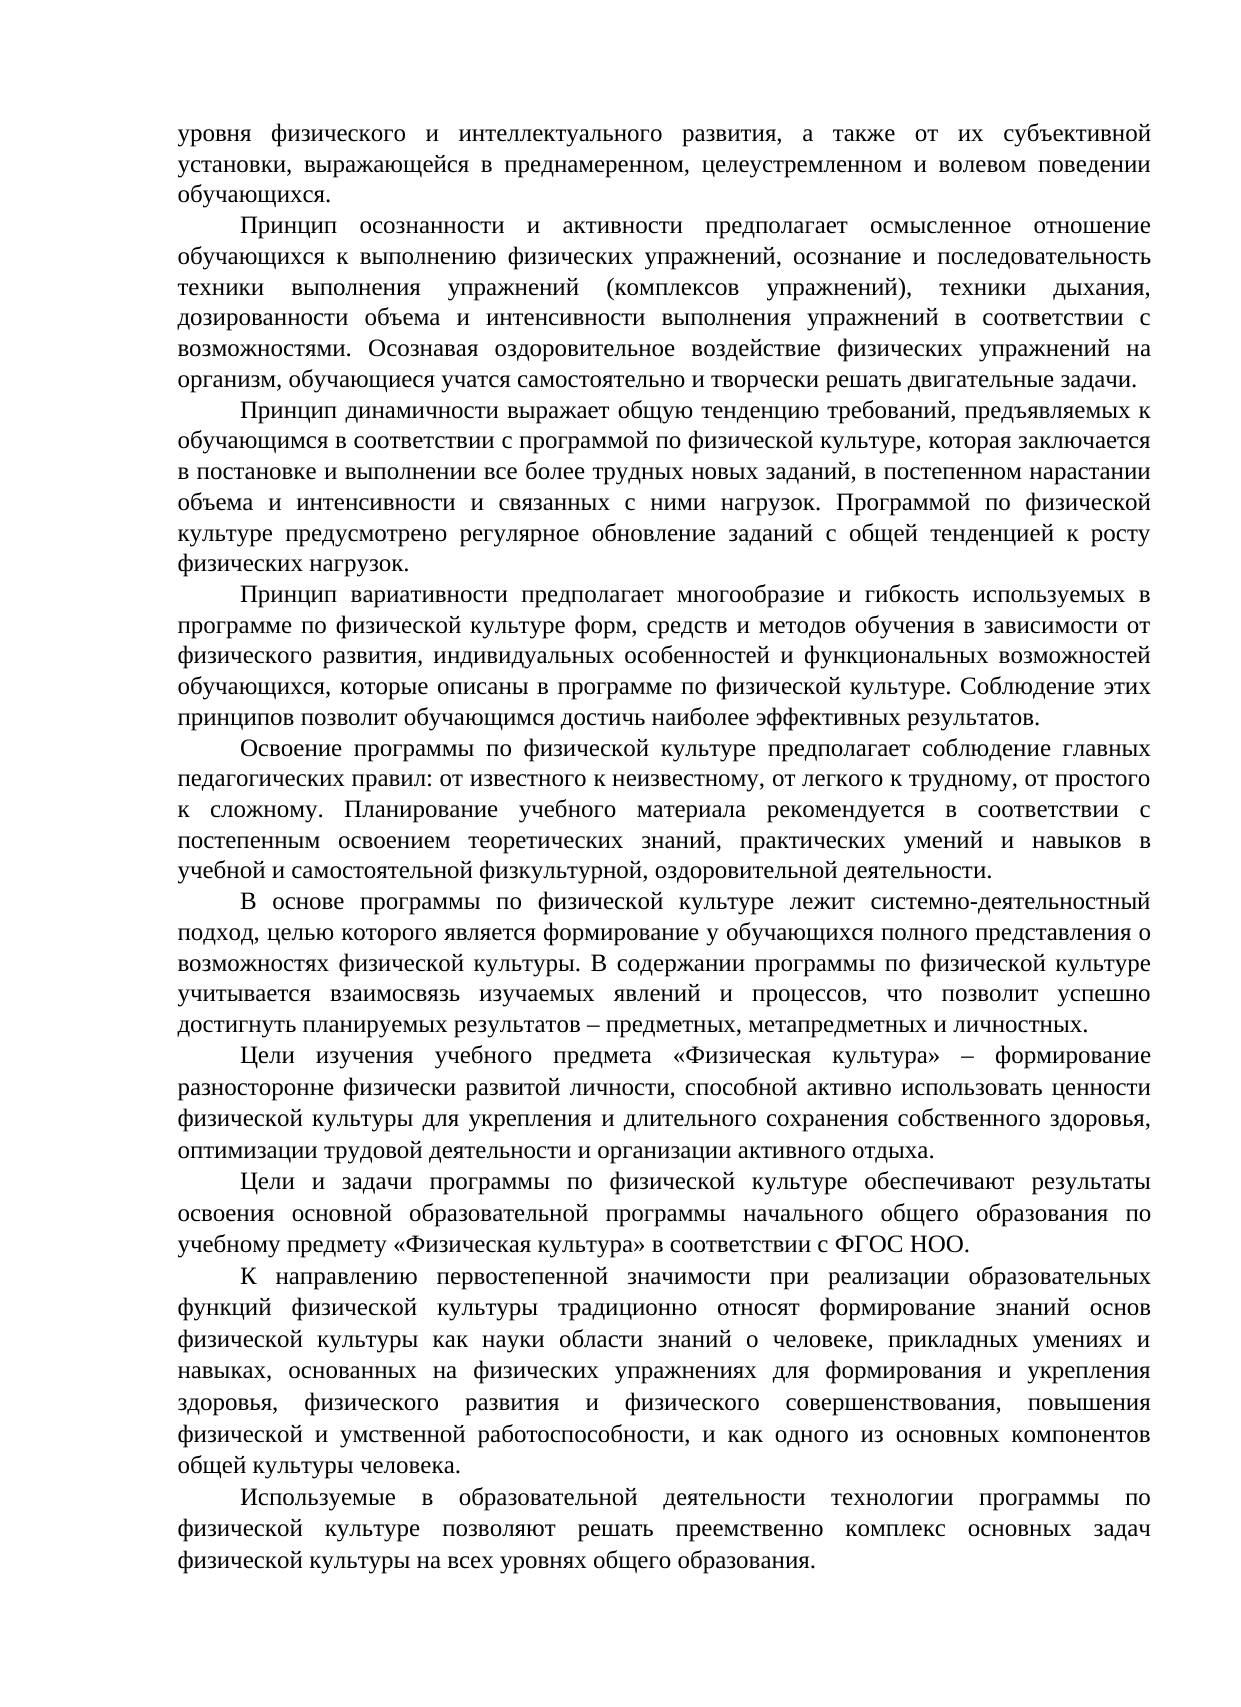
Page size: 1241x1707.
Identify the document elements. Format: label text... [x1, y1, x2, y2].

text Освоение программы по физической культуре предполагает соблюдение главных педагогических правил: от известного к неизвестному, от легкого к трудному, от простого к сложному. Планирование учебного материала рекомендуется в соответствии с постепенным освоением теоретических знаний, практических умений и навыков в учебной и самостоятельной физкультурной, оздоровительной деятельности. [177, 733, 1152, 884]
text К направлению первостепенной значимости при реализации образовательных функций физической культуры традиционно относят формирование знаний основ физической культуры как науки области знаний о человеке, прикладных умениях и навыках, основанных на физических упражнениях для формирования и укрепления здоровья, физического развития и физического совершенствования, повышения физической и умственной работоспособности, и как одного из основных компонентов общей культуры человека. [177, 1261, 1152, 1479]
text Принцип осознанности и активности предполагает осмысленное отношение обучающихся к выполнению физических упражнений, осознание и последовательность техники выполнения упражнений (комплексов упражнений), техники дыхания, дозированности объема и интенсивности выполнения упражнений в соответствии с возможностями. Осознавая оздоровительное воздействие физических упражнений на организм, обучающиеся учатся самостоятельно и творчески решать двигательные задачи. [177, 210, 1152, 393]
text Цели изучения учебного предмета «Физическая культура» – формирование разносторонне физически развитой личности, способной активно использовать ценности физической культуры для укрепления и длительного сохранения собственного здоровья, оптимизации трудовой деятельности и организации активного отдыха. [177, 1040, 1152, 1163]
text В основе программы по физической культуре лежит системно-деятельностный подход, целью которого является формирование у обучающихся полного представления о возможностях физической культуры. В содержании программы по физической культуре учитывается взаимосвязь изучаемых явлений и процессов, что позволит успешно достигнуть планируемых результатов – предметных, метапредметных и личностных. [177, 886, 1152, 1038]
text Цели и задачи программы по физической культуре обеспечивают результаты освоения основной образовательной программы начального общего образования по учебному предмету «Физическая культура» в соответствии с ФГОС НОО. [177, 1166, 1152, 1258]
text Используемые в образовательной деятельности технологии программы по физической культуре позволяют решать преемственно комплекс основных задач физической культуры на всех уровнях общего образования. [177, 1482, 1152, 1574]
text Принцип вариативности предполагает многообразие и гибкость используемых в программе по физической культуре форм, средств и методов обучения в зависимости от физического развития, индивидуальных особенностей и функциональных возможностей обучающихся, которые описаны в программе по физической культуре. Соблюдение этих принципов позволит обучающимся достичь наиболее эффективных результатов. [177, 579, 1152, 731]
text Принцип динамичности выражает общую тенденцию требований, предъявляемых к обучающимся в соответствии с программой по физической культуре, которая заключается в постановке и выполнении все более трудных новых заданий, в постепенном нарастании объема и интенсивности и связанных с ними нагрузок. Программой по физической культуре предусмотрено регулярное обновление заданий с общей тенденцией к росту физических нагрузок. [177, 395, 1152, 577]
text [177, 118, 1152, 208]
